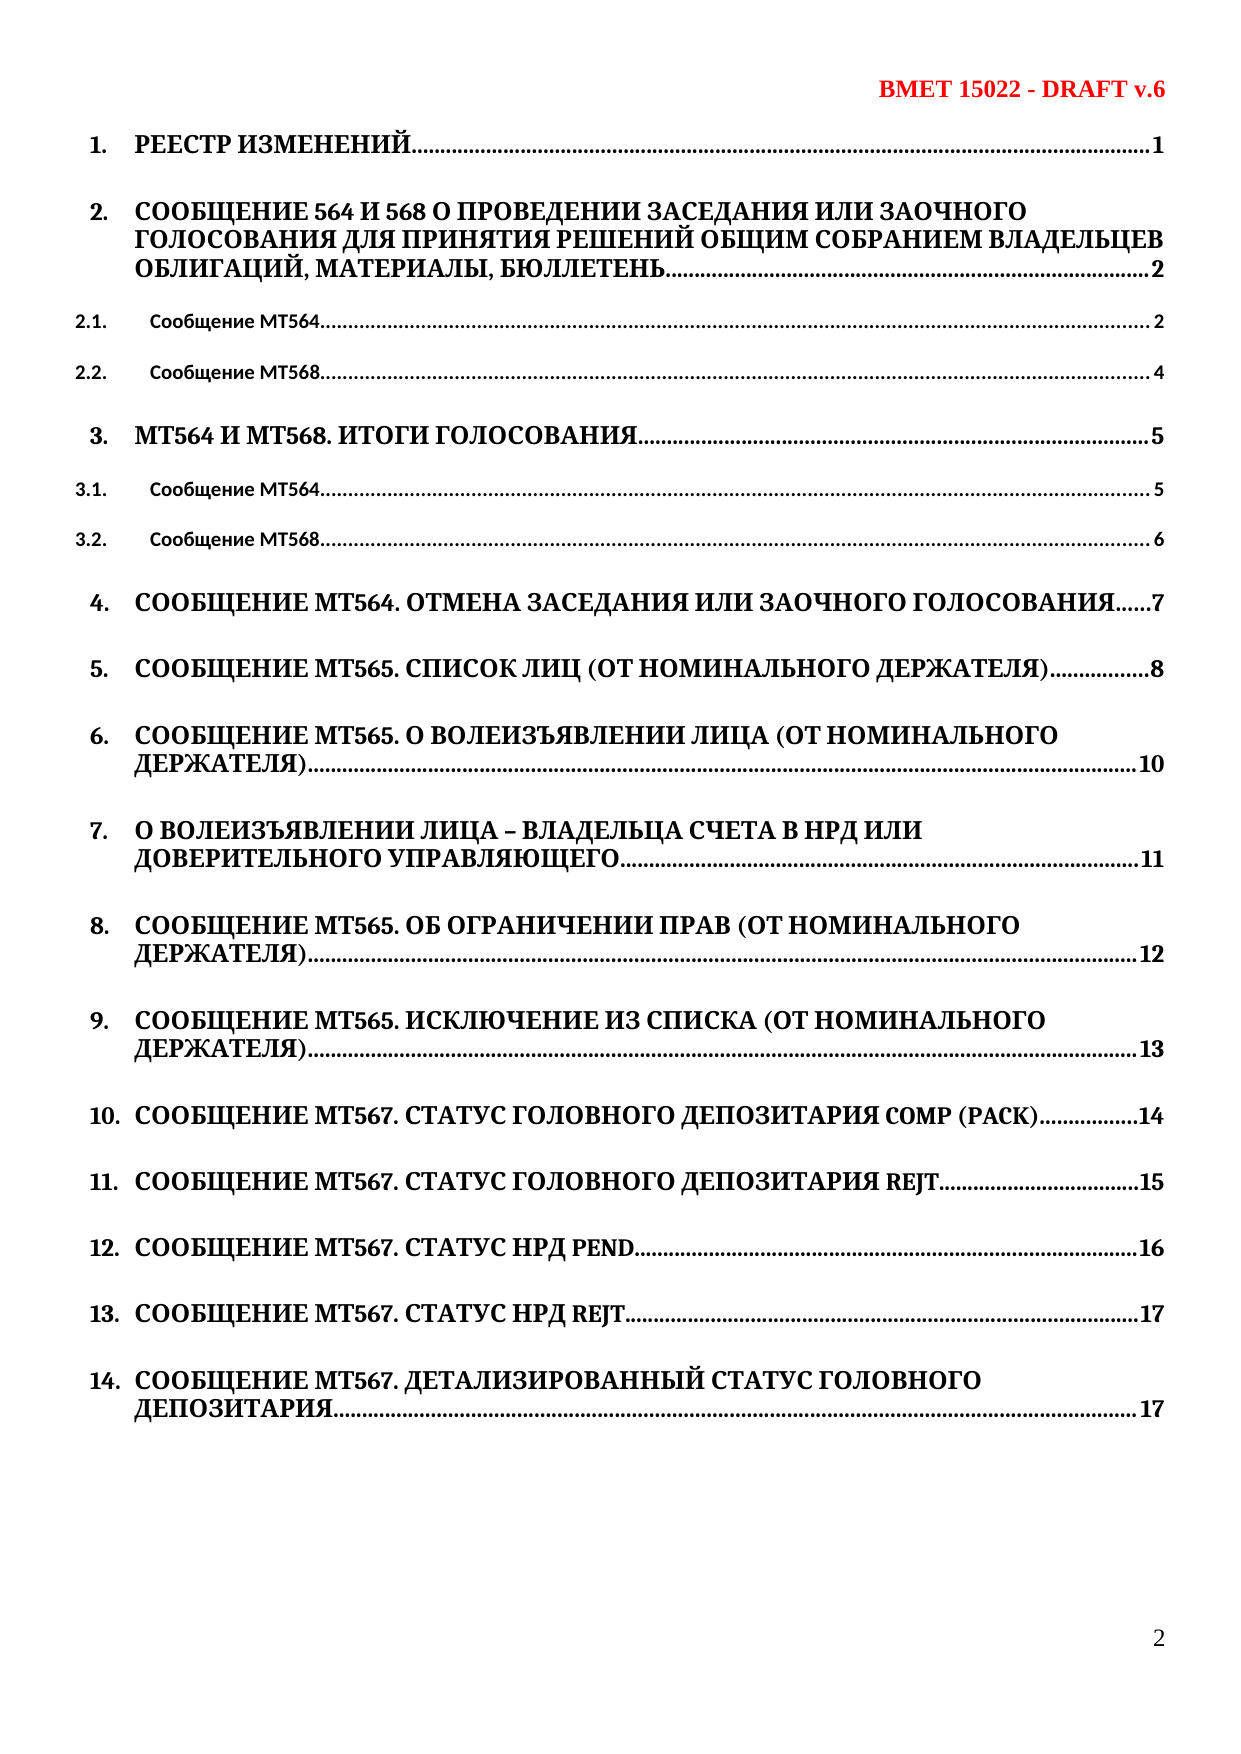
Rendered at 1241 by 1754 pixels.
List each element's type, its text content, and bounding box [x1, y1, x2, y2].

text 3. МТ564 и МТ568. Итоги голосования 5 [90, 422, 1165, 451]
text 12. Сообщение МТ567. Статус НРД PEND. 16 [90, 1234, 1165, 1263]
text 14. Сообщение МТ567. Детализированный статус головного депозитария 17 [90, 1367, 1165, 1424]
text 2.2. Сообщение МТ568 4 [75, 359, 1165, 384]
text 13. Сообщение МТ567. Статус НРД REJT. 17 [90, 1300, 1165, 1329]
text 3.2. Сообщение МТ568 6 [75, 526, 1165, 552]
text 5. Сообщение МТ565. Список лиц (от номинального держателя) 8 [90, 655, 1165, 684]
text 7. О волеизъявлении лица – Владельца счета в НРД или доверительного управляющего. 11 [90, 817, 1165, 874]
text 10. Сообщение МТ567. Статус головного депозитария COMP (PACK) 14 [90, 1102, 1165, 1130]
text 1. Реестр изменений 1 [90, 131, 1165, 160]
text 2.1. Сообщение МТ564 2 [75, 309, 1165, 334]
text 9. Сообщение МТ565. Исключение из списка (от номинального держателя) 13 [90, 1007, 1165, 1064]
text 6. Сообщение МТ565. О волеизъявлении лица (от номинального держателя) 10 [90, 722, 1165, 779]
text 11. Сообщение МТ567. Статус головного депозитария REJT 15 [90, 1168, 1165, 1197]
text 2. Сообщение 564 и 568 о проведении заседания или заочного голосования для принятия решений общим собранием владельцев облигаций, материалы, бюллетень. 2 [90, 197, 1165, 284]
text 3.1. Сообщение МТ564 5 [75, 476, 1165, 501]
text 4. Сообщение МТ564. Отмена заседания или заочного голосования. 7 [90, 589, 1165, 618]
text 8. Сообщение МТ565. Об ограничении прав (от номинального держателя) 12 [90, 912, 1165, 969]
